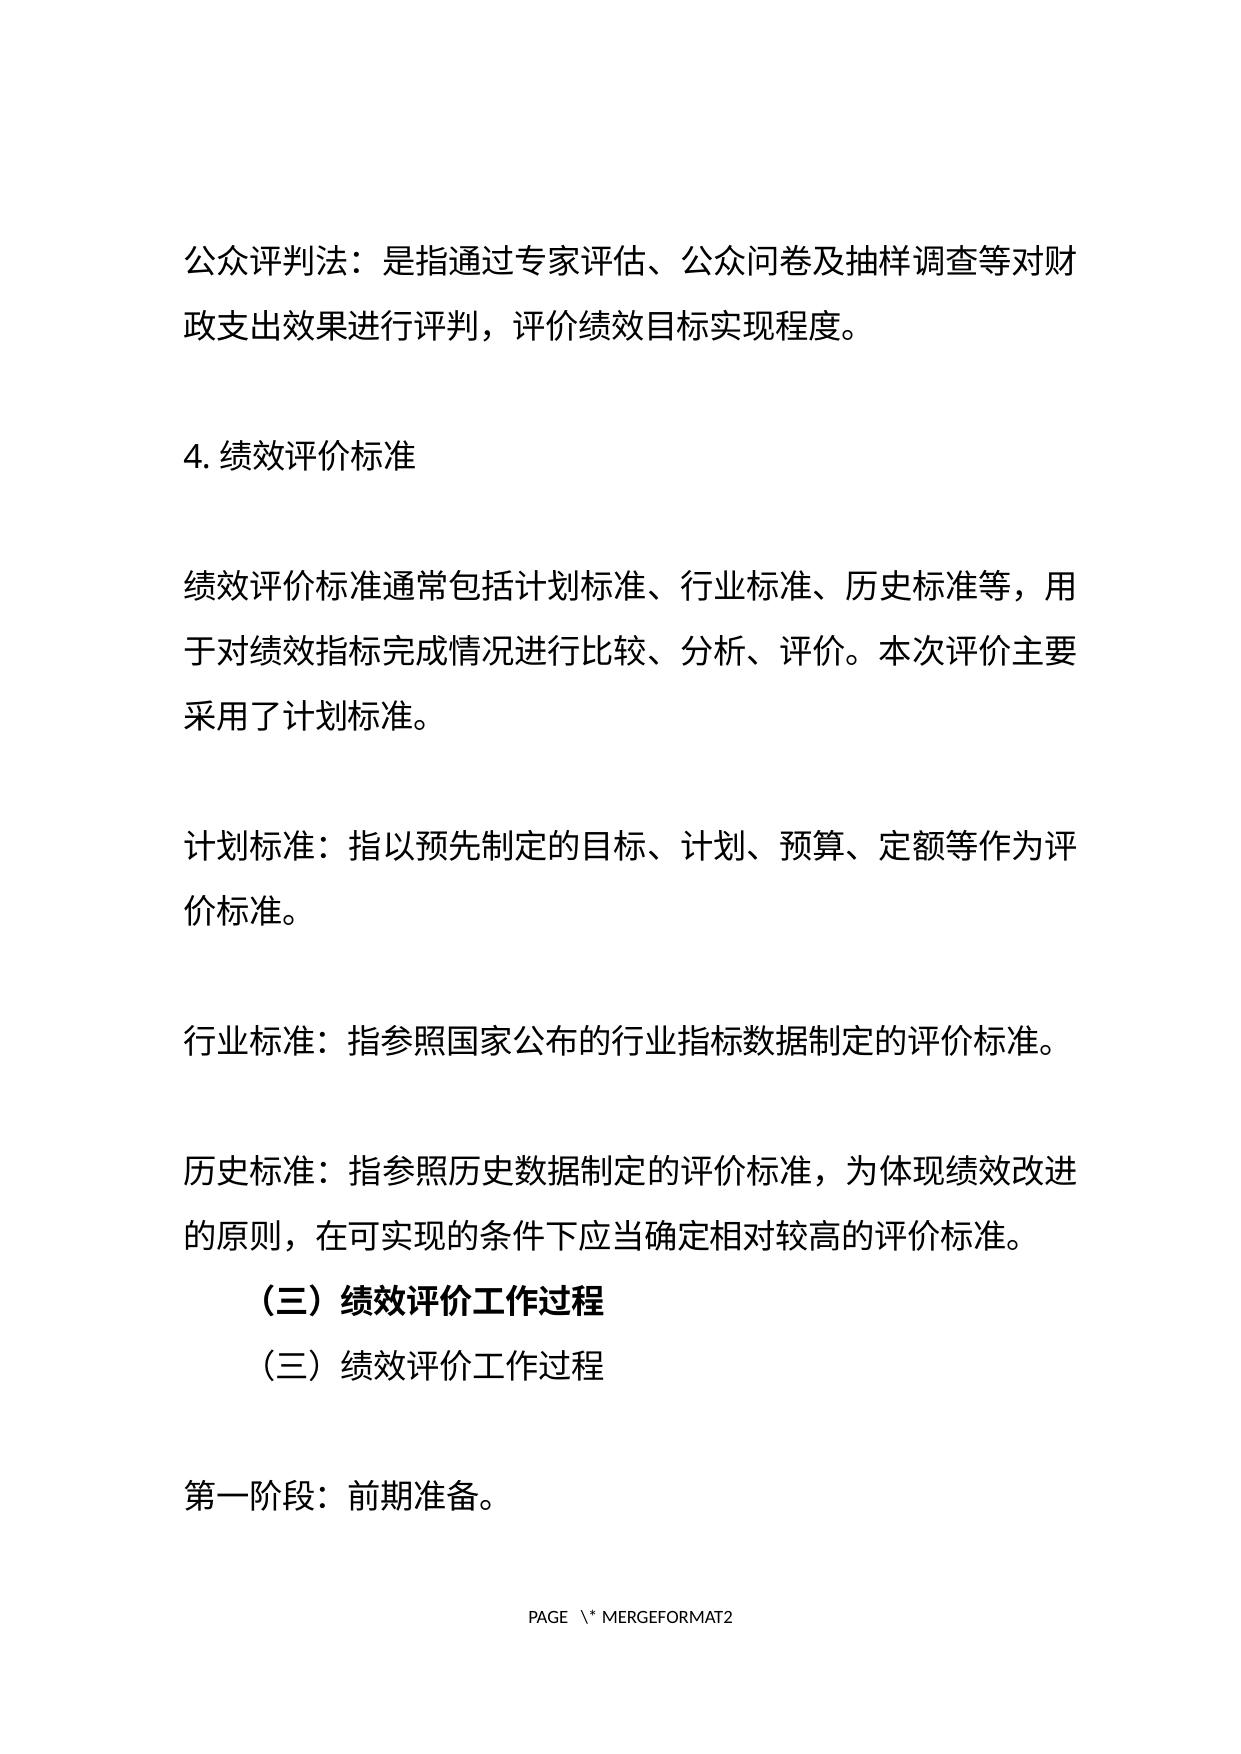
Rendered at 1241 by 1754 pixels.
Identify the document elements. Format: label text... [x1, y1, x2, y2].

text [183, 162, 1078, 1267]
text （三）绩效评价工作过程 [183, 1267, 1078, 1332]
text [183, 1332, 1078, 1527]
